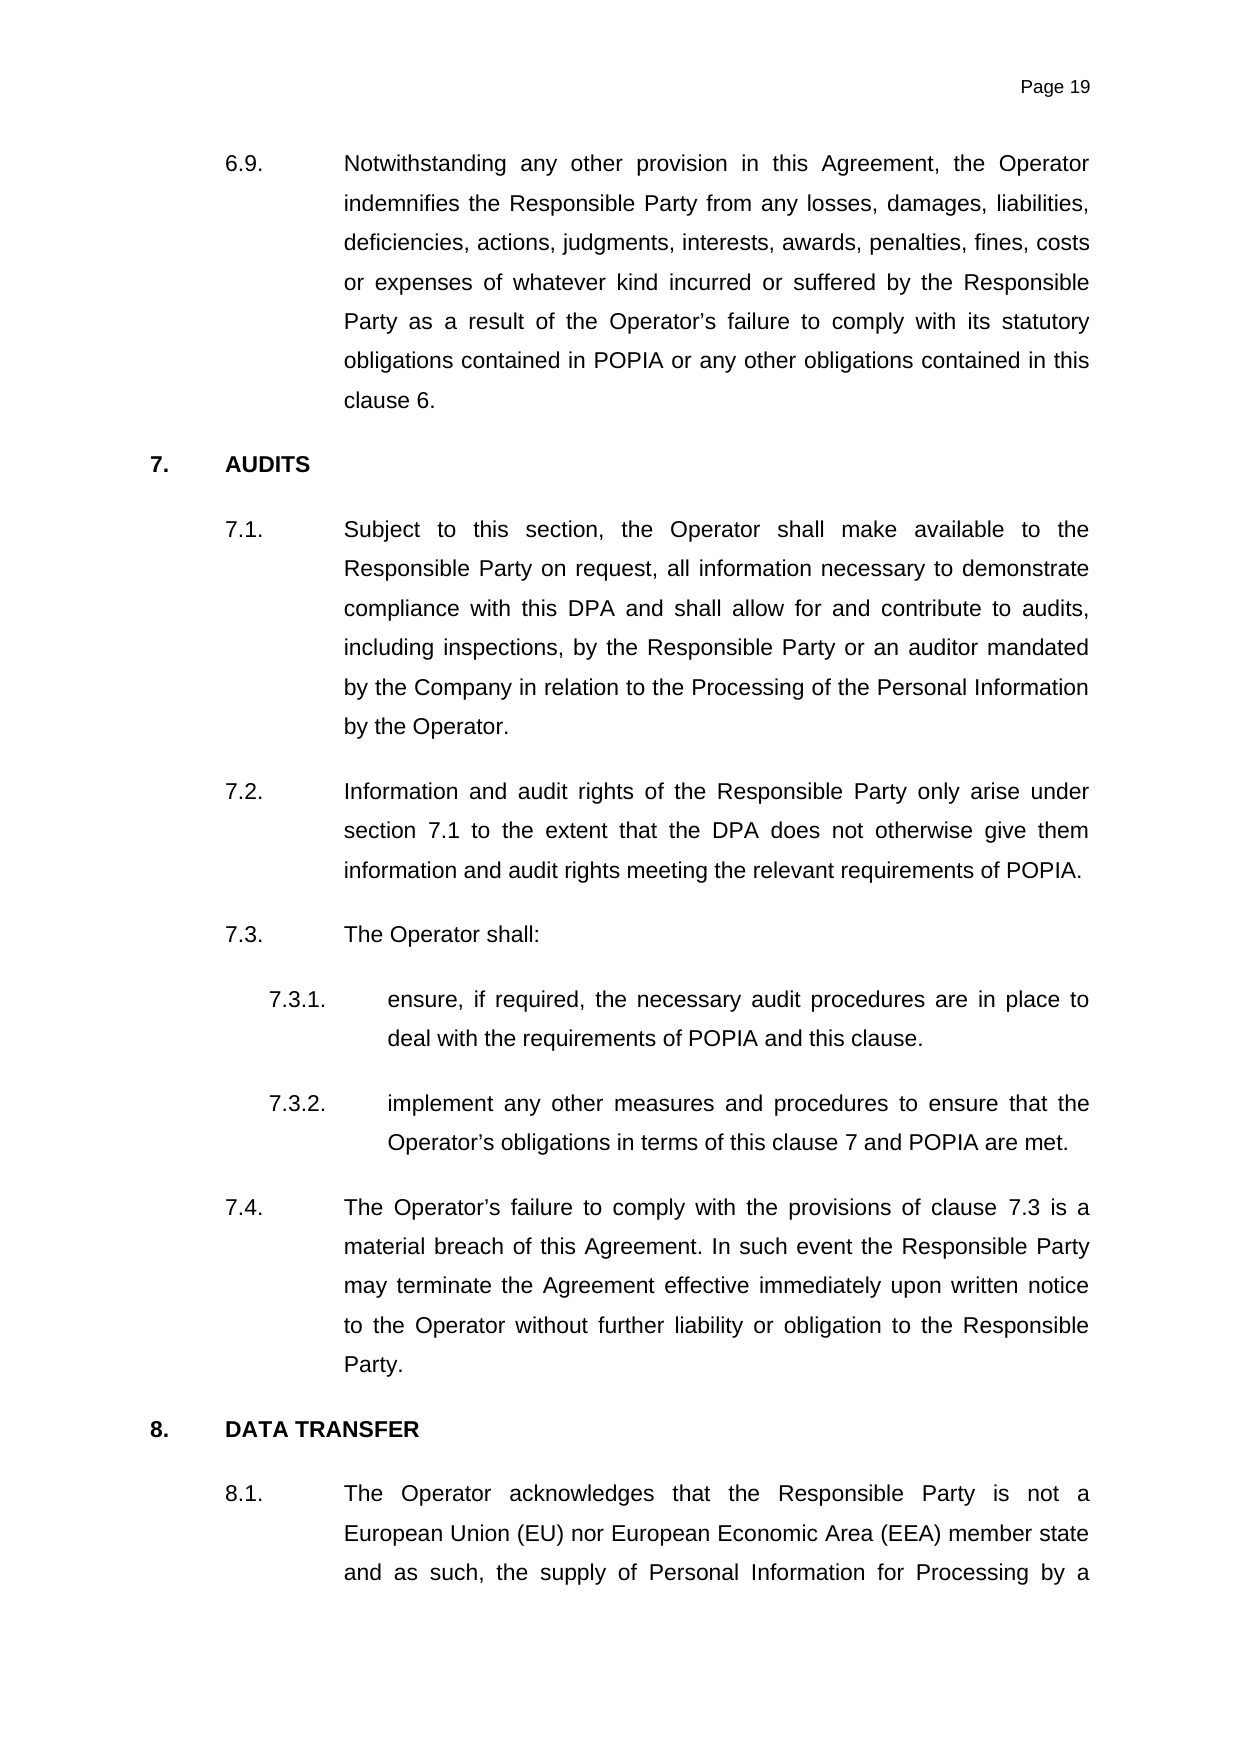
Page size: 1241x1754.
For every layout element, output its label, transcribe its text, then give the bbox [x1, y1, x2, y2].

list DATA TRANSFER [150, 1416, 1090, 1442]
list The Operator shall: [225, 921, 1090, 947]
list Subject to this section, the Operator shall make available to the Responsible Party on request, all information necessary to demonstrate compliance with this DPA and shall allow for and contribute to audits, including inspections, by the Responsible Party or an auditor mandated by the Company in relation to the Processing of the Personal Information by the Operator. [225, 516, 1090, 739]
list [225, 1480, 1090, 1586]
list Information and audit rights of the Responsible Party only arise under section 7.1 to the extent that the DPA does not otherwise give them information and audit rights meeting the relevant requirements of POPIA. [225, 778, 1090, 883]
list AUDITS [150, 451, 1090, 478]
list The Operator’s failure to comply with the provisions of clause 7.3 is a material breach of this Agreement. In such event the Responsible Party may terminate the Agreement effective immediately upon written notice to the Operator without further liability or obligation to the Responsible Party. [225, 1193, 1090, 1378]
list implement any other measures and procedures to ensure that the Operator’s obligations in terms of this clause 7 and POPIA are met. [269, 1089, 1090, 1155]
list Notwithstanding any other provision in this Agreement, the Operator indemnifies the Responsible Party from any losses, damages, liabilities, deficiencies, actions, judgments, interests, awards, penalties, fines, costs or expenses of whatever kind incurred or suffered by the Responsible Party as a result of the Operator’s failure to comply with its statutory obligations contained in POPIA or any other obligations contained in this clause 6. [225, 150, 1090, 413]
list ensure, if required, the necessary audit procedures are in place to deal with the requirements of POPIA and this clause. [269, 986, 1090, 1051]
